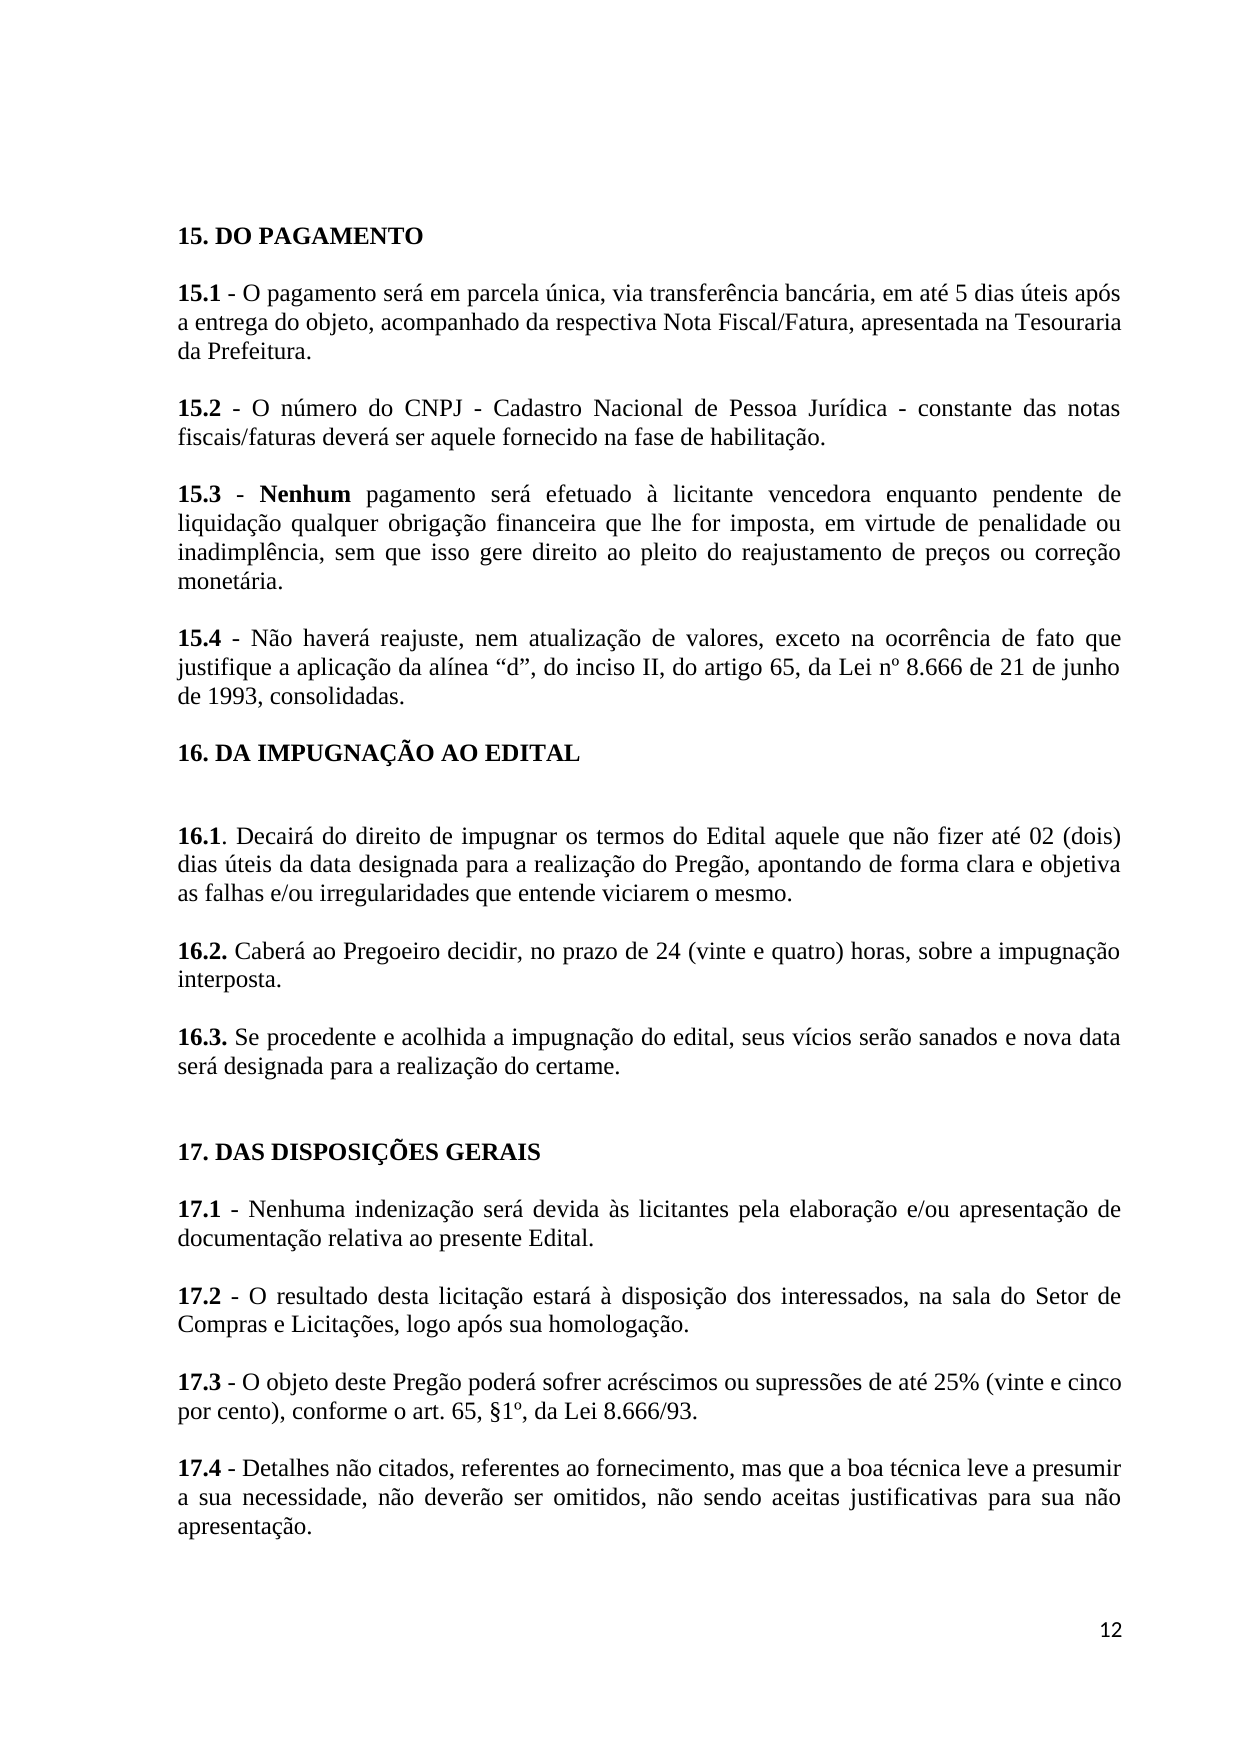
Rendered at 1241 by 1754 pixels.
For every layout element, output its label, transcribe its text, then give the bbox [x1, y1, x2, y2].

text 17. DAS DISPOSIÇÕES GERAIS [177, 1137, 1122, 1166]
text 16.1. Decairá do direito de impugnar os termos do Edital aquele que não fizer até 02 (dois) dias úteis da data designada para a realização do Pregão, apontando de forma clara e objetiva as falhas e/ou irregularidades que entende viciarem o mesmo. [177, 821, 1122, 907]
text 16.2. Caberá ao Pregoeiro decidir, no prazo de 24 (vinte e quatro) horas, sobre a impugnação interposta. [177, 936, 1122, 993]
text 15.4 - Não haverá reajuste, nem atualização de valores, exceto na ocorrência de fato que justifique a aplicação da alínea “d”, do inciso II, do artigo 65, da Lei nº 8.666 de 21 de junho de 1993, consolidadas. [177, 623, 1122, 709]
text 15.1 - O pagamento será em parcela única, via transferência bancária, em até 5 dias úteis após a entrega do objeto, acompanhado da respectiva Nota Fiscal/Fatura, apresentada na Tesouraria da Prefeitura. [177, 278, 1122, 364]
text 15. DO PAGAMENTO [177, 221, 1122, 249]
text 15.2 - O número do CNPJ - Cadastro Nacional de Pessoa Jurídica - constante das notas fiscais/faturas deverá ser aquele fornecido na fase de habilitação. [177, 393, 1122, 451]
text 17.1 - Nenhuma indenização será devida às licitantes pela elaboração e/ou apresentação de documentação relativa ao presente Edital. [177, 1194, 1122, 1252]
text 16. DA IMPUGNAÇÃO AO EDITAL [177, 738, 1122, 767]
text 15.3 - Nenhum pagamento será efetuado à licitante vencedora enquanto pendente de liquidação qualquer obrigação financeira que lhe for imposta, em virtude de penalidade ou inadimplência, sem que isso gere direito ao pleito do reajustamento de preços ou correção monetária. [177, 479, 1122, 594]
text 17.4 - Detalhes não citados, referentes ao fornecimento, mas que a boa técnica leve a presumir a sua necessidade, não deverão ser omitidos, não sendo aceitas justificativas para sua não apresentação. [177, 1453, 1122, 1539]
text 16.3. Se procedente e acolhida a impugnação do edital, seus vícios serão sanados e nova data será designada para a realização do certame. [177, 1022, 1122, 1079]
text 17.3 - O objeto deste Pregão poderá sofrer acréscimos ou supressões de até 25% (vinte e cinco por cento), conforme o art. 65, §1º, da Lei 8.666/93. [177, 1367, 1122, 1424]
text 17.2 - O resultado desta licitação estará à disposição dos interessados, na sala do Setor de Compras e Licitações, logo após sua homologação. [177, 1281, 1122, 1338]
